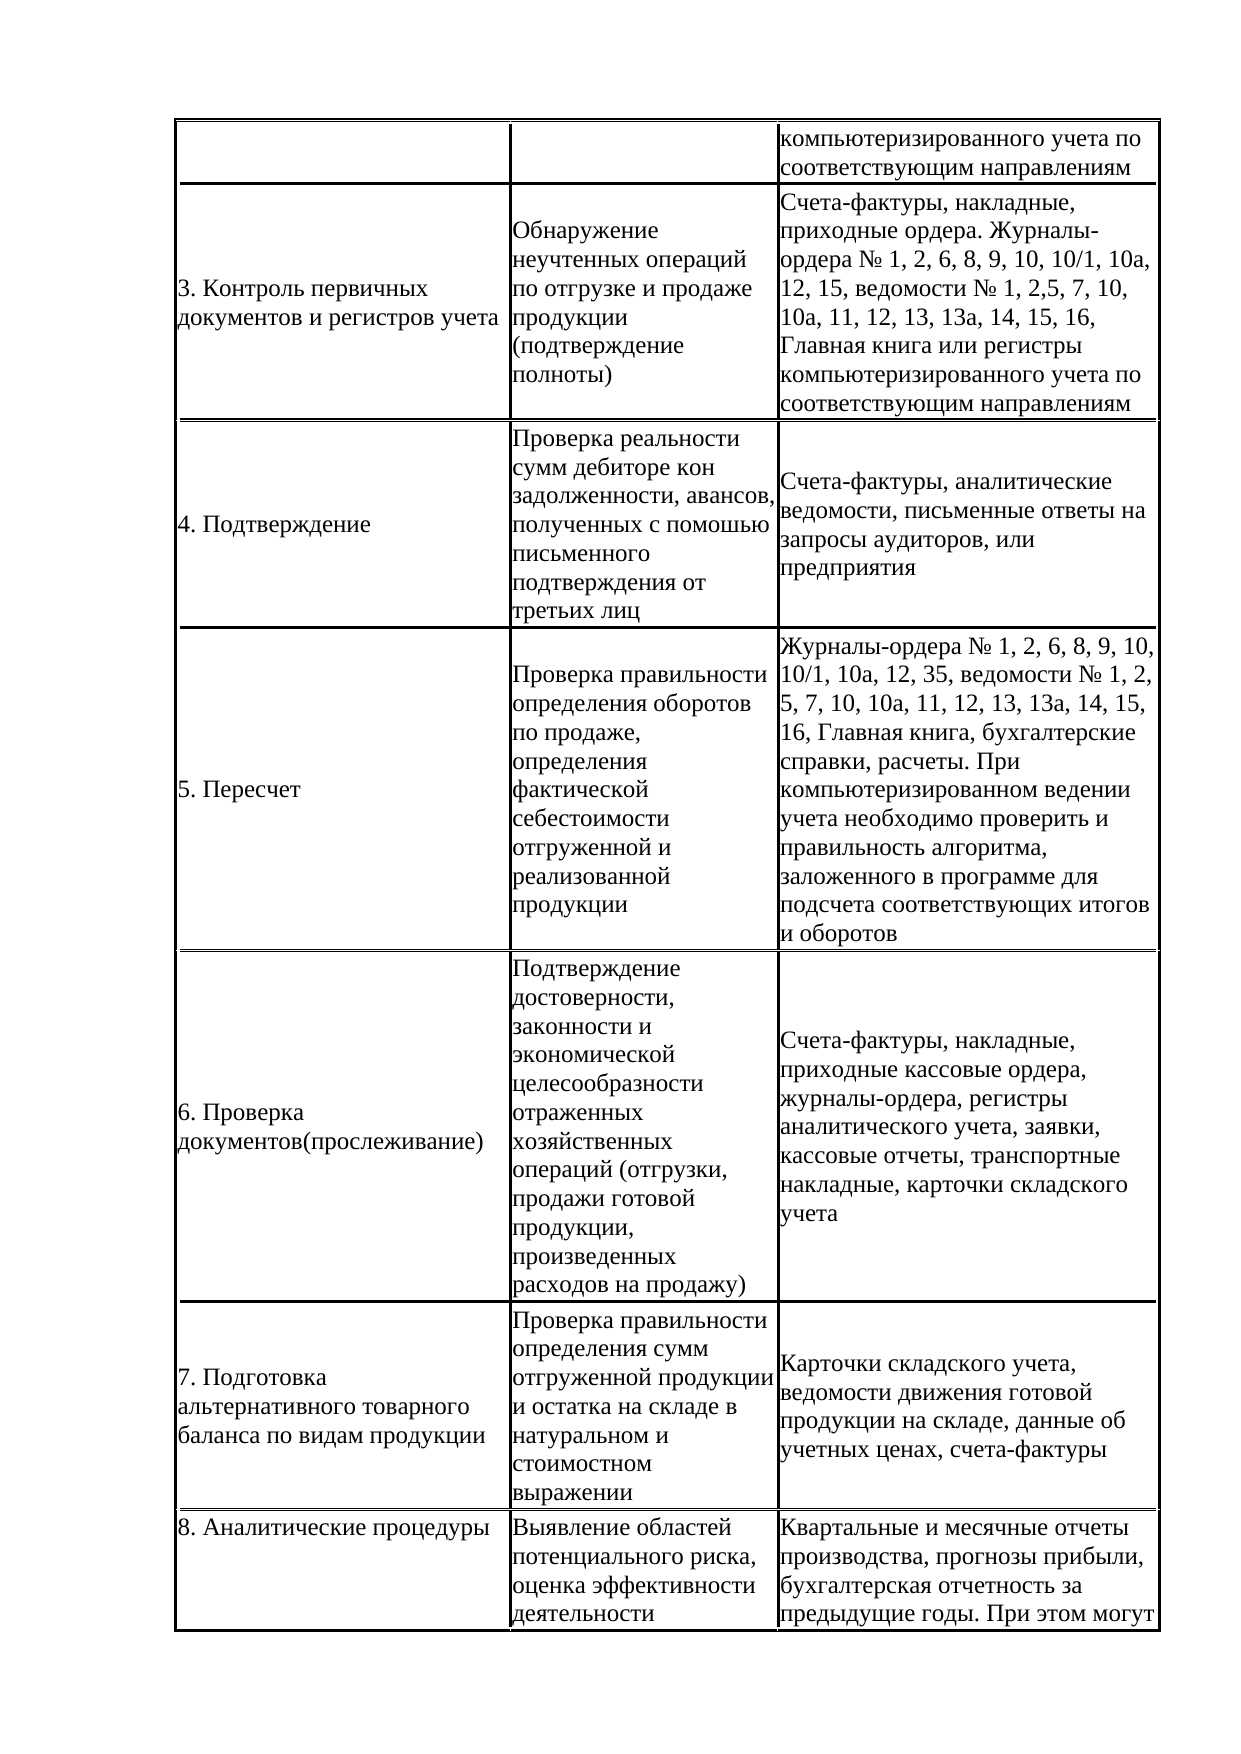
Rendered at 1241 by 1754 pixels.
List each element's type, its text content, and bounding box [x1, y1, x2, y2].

table_cell 6. Проверка документов(прослеживание) [177, 949, 509, 1300]
table_cell Карточки складского учета, ведомости движения готовой продукции на складе, данные об учетных ценах, счета-фактуры [780, 1300, 1158, 1507]
table_cell 3. Контроль первичных документов и регистров учета [177, 182, 509, 418]
table_cell Счета-фактуры, накладные, приходные кассовые ордера, журналы-ордера, регистры аналитического учета, заявки, кассовые отчеты, транспортные накладные, карточки складского учета [780, 949, 1159, 1300]
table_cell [778, 1508, 1159, 1629]
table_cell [510, 120, 778, 182]
table_cell 5. Пересчет [177, 626, 509, 948]
table_cell Проверка правильности определения оборотов по продаже, определения фактической себестоимости отгруженной и реализованной продукции [512, 629, 777, 948]
table_cell Проверка реальности сумм дебиторе кон задолженности, авансов, полученных с помошью письменного подтверждения от третьих лиц [512, 422, 777, 626]
table_cell 4. Подтверждение [177, 418, 509, 626]
table_cell Проверка правильности определения сумм отгруженной продукции и остатка на складе в натуральном и стоимостном выражении [512, 1303, 777, 1507]
table_cell Журналы-ордера № 1, 2, 6, 8, 9, 10, 10/1, 10а, 12, 35, ведомости № 1, 2, 5, 7, 10, 10а, 11, 12, 13, 13а, 14, 15, 16, Главная книга, бухгалтерские справки, расчеты. При компьютеризированном ведении учета необходимо проверить и правильность алгоритма, заложенного в программе для подсчета соответствующих итогов и оборотов [780, 626, 1158, 948]
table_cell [177, 1508, 510, 1629]
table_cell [177, 122, 510, 182]
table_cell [510, 1511, 778, 1629]
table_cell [778, 122, 1158, 182]
table_cell 7. Подготовка альтернативного товарного баланса по видам продукции [177, 1300, 509, 1507]
table_cell Обнаружение неучтенных операций по отгрузке и продаже продукции (подтверждение полноты) [512, 185, 777, 418]
table_cell Подтверждение достоверности, законности и экономической целесообразности отраженных хозяйственных операций (отгрузки, продажи готовой продукции, произведенных расходов на продажу) [512, 952, 777, 1300]
table_cell Счета-фактуры, накладные, приходные ордера. Журналы-ордера № 1, 2, 6, 8, 9, 10, 10/1, 10а, 12, 15, ведомости № 1, 2,5, 7, 10, 10а, 11, 12, 13, 13а, 14, 15, 16, Главная книга или регистры компьютеризированного учета по соответствующим направлениям [780, 182, 1158, 418]
table_cell Счета-фактуры, аналитические ведомости, письменные ответы на запросы аудиторов, или предприятия [780, 418, 1159, 626]
